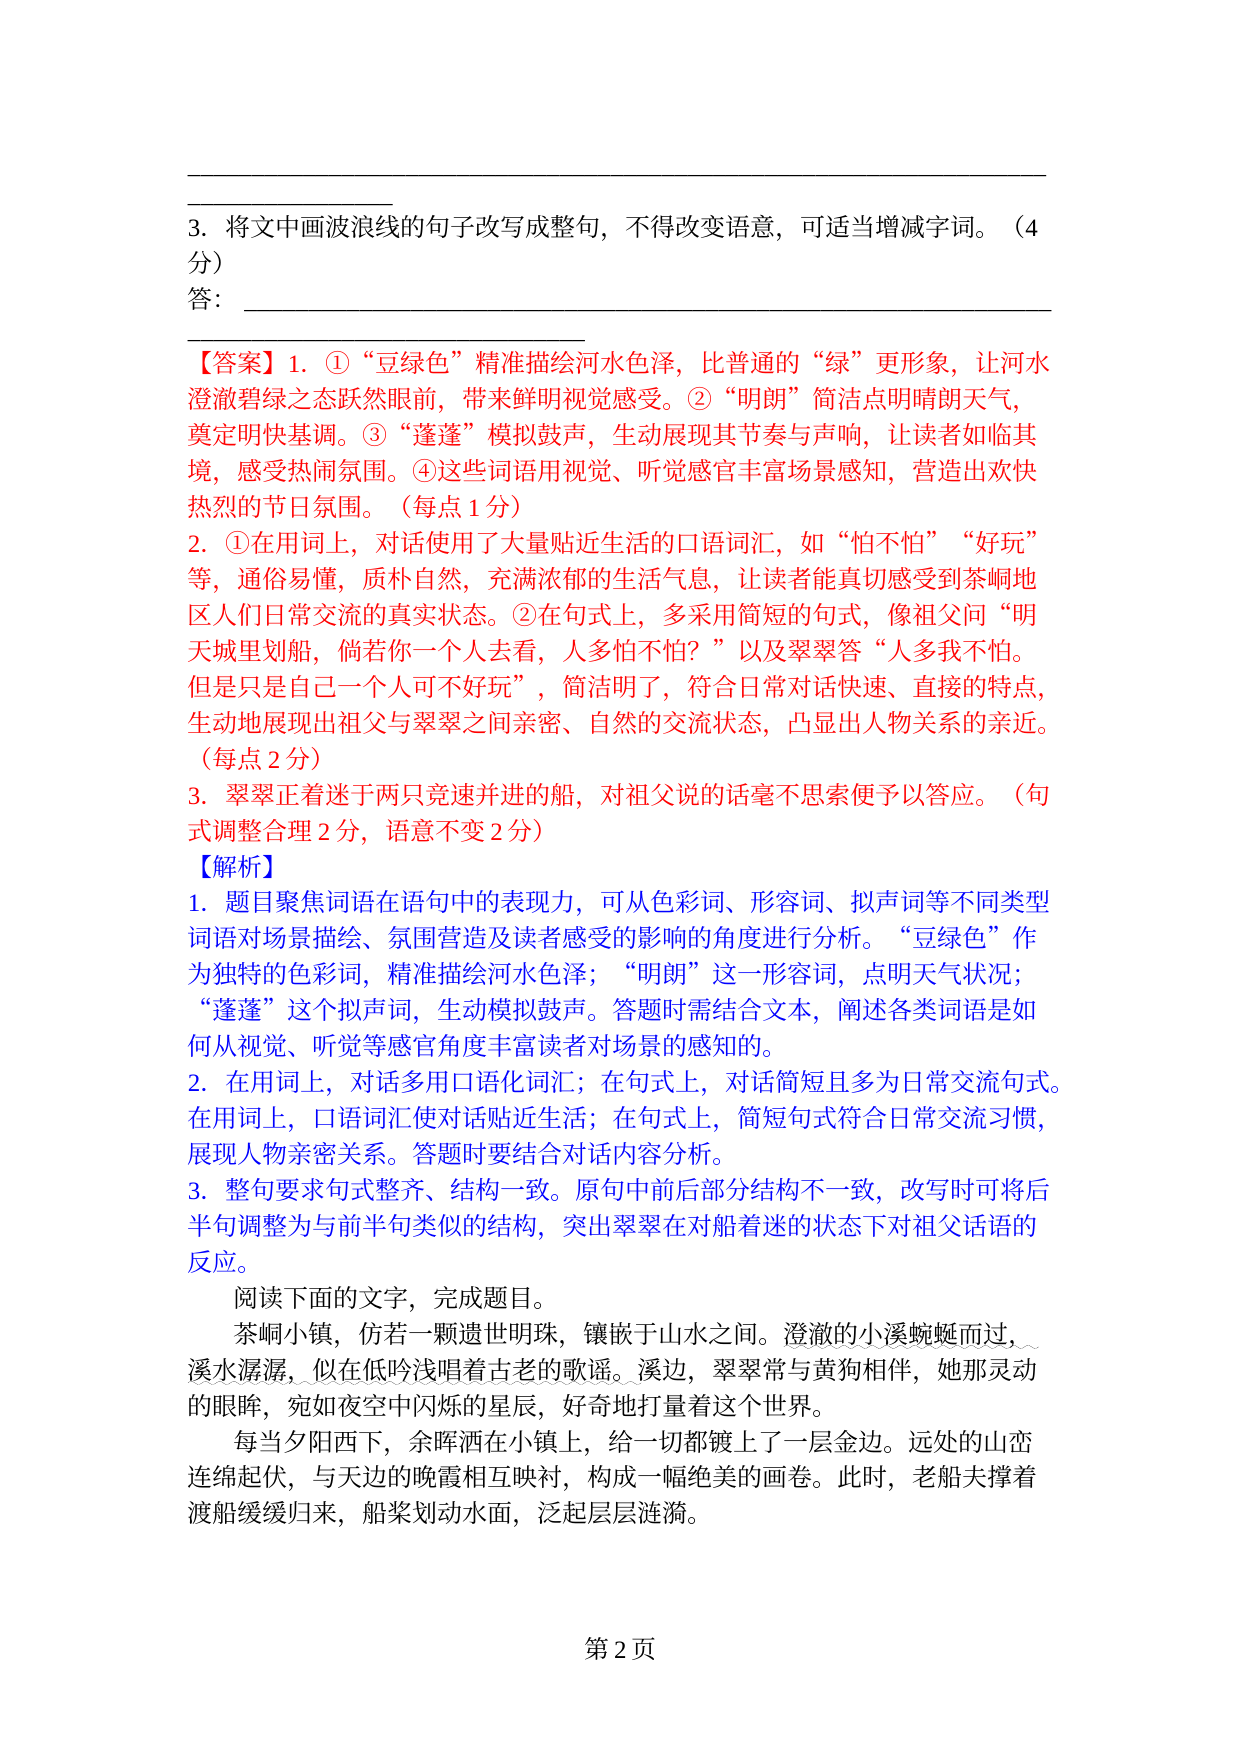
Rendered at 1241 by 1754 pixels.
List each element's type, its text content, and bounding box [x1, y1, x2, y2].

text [188, 150, 1052, 207]
text 茶峒小镇，仿若一颗遗世明珠，镶嵌于山水之间。澄澈的小溪蜿蜒而过，溪水潺潺，似在低吟浅唱着古老的歌谣。溪边，翠翠常与黄狗相伴，她那灵动的眼眸，宛如夜空中闪烁的星辰，好奇地打量着这个世界。 [188, 1314, 1052, 1422]
text 【解析】 [188, 847, 1052, 883]
text 3．将文中画波浪线的句子改写成整句，不得改变语意，可适当增减字词。（4分） [188, 207, 1052, 279]
text 2．在用词上，对话多用口语化词汇；在句式上，对话简短且多为日常交流句式。在用词上，口语词汇使对话贴近生活；在句式上，简短句式符合日常交流习惯，展现人物亲密关系。答题时要结合对话内容分析。 [188, 1063, 1052, 1171]
text 3．整句要求句式整齐、结构一致。原句中前后部分结构不一致，改写时可将后半句调整为与前半句类似的结构，突出翠翠在对船着迷的状态下对祖父话语的反应。 [188, 1171, 1052, 1278]
text 2．①在用词上，对话使用了大量贴近生活的口语词汇，如“怕不怕”“好玩”等，通俗易懂，质朴自然，充满浓郁的生活气息，让读者能真切感受到茶峒地区人们日常交流的真实状态。②在句式上，多采用简短的句式，像祖父问“明天城里划船，倘若你一个人去看，人多怕不怕？”以及翠翠答“人多我不怕。但是只是自己一个人可不好玩”，简洁明了，符合日常对话快速、直接的特点，生动地展现出祖父与翠翠之间亲密、自然的交流状态，凸显出人物关系的亲近。（每点2分） [188, 524, 1052, 775]
text 阅读下面的文字，完成题目。 [188, 1278, 1052, 1314]
text 答： _ _ _ _ _ _ _ _ _ _ _ _ _ _ _ _ _ _ _ _ _ _ _ _ _ _ _ _ _ _ _ _ _ _ _ _ _ _ _ _ _ _ _ _ _ _ _ _ _ _ _ _ _ _ _ _ _ _ _ _ _ _ _ _ _ _ _ _ _ _ _ _ _ _ _ _ _ _ _ _ _ _ _ _ _ _ _ _ _ _ _ _ _ _ [188, 279, 1052, 344]
text 【答案】1．①“豆绿色”精准描绘河水色泽，比普通的“绿”更形象，让河水澄澈碧绿之态跃然眼前，带来鲜明视觉感受。②“明朗”简洁点明晴朗天气，奠定明快基调。③“蓬蓬”模拟鼓声，生动展现其节奏与声响，让读者如临其境，感受热闹氛围。④这些词语用视觉、听觉感官丰富场景感知，营造出欢快热烈的节日氛围。（每点1分） [188, 344, 1052, 524]
text 1．题目聚焦词语在语句中的表现力，可从色彩词、形容词、拟声词等不同类型词语对场景描绘、氛围营造及读者感受的影响的角度进行分析。“豆绿色”作为独特的色彩词，精准描绘河水色泽；“明朗”这一形容词，点明天气状况；“蓬蓬”这个拟声词，生动模拟鼓声。答题时需结合文本，阐述各类词语是如何从视觉、听觉等感官角度丰富读者对场景的感知的。 [188, 883, 1052, 1063]
text 每当夕阳西下，余晖洒在小镇上，给一切都镀上了一层金边。远处的山峦连绵起伏，与天边的晚霞相互映衬，构成一幅绝美的画卷。此时，老船夫撑着渡船缓缓归来，船桨划动水面，泛起层层涟漪。 [188, 1422, 1052, 1530]
text 3．翠翠正着迷于两只竞速并进的船，对祖父说的话毫不思索便予以答应。（句式调整合理2分，语意不变2分） [188, 775, 1052, 847]
